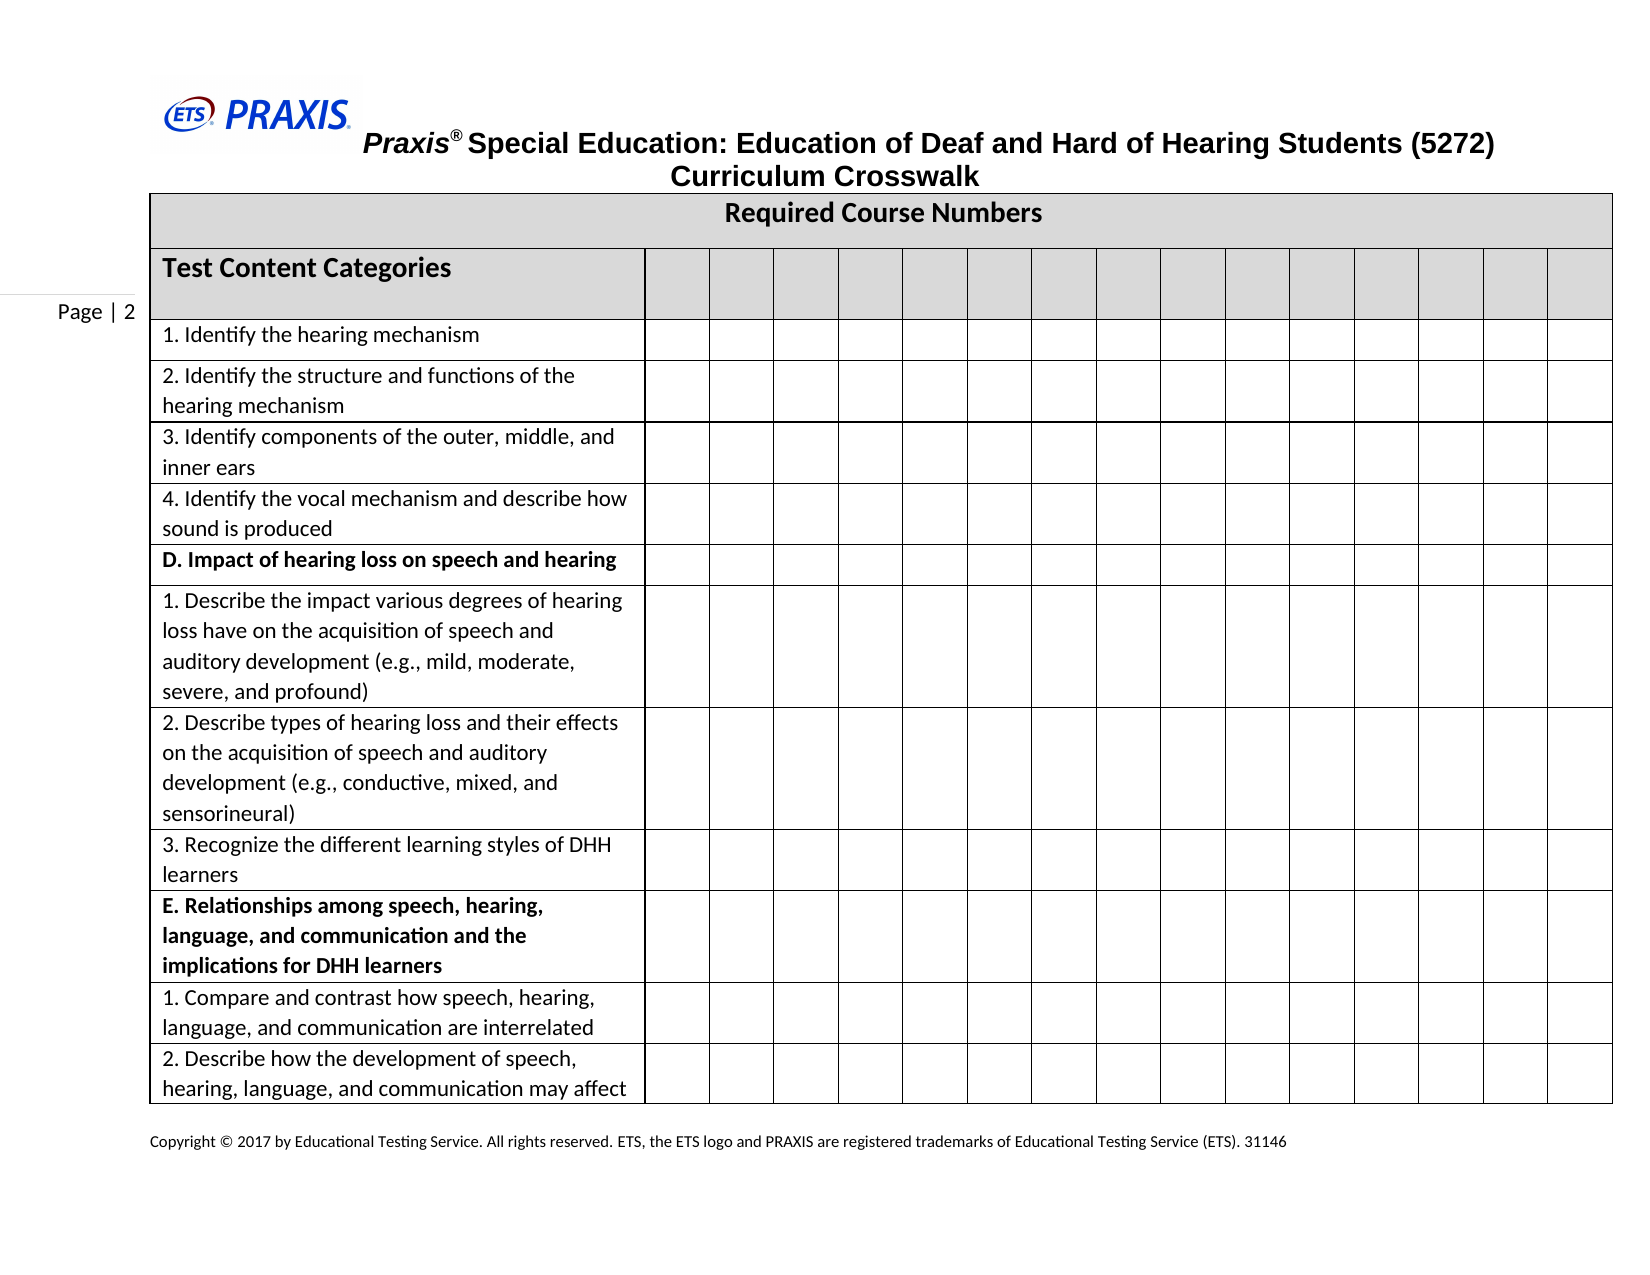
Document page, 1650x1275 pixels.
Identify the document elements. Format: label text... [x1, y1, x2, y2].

table_cell [1226, 586, 1289, 707]
table_cell [1419, 484, 1483, 544]
table_cell [710, 361, 773, 421]
table_cell [1355, 708, 1418, 829]
table_cell [1290, 249, 1354, 319]
table_cell [1290, 484, 1354, 544]
table_cell [839, 708, 902, 829]
table_cell [774, 708, 838, 829]
table_cell [646, 1044, 709, 1102]
table_cell [1097, 484, 1160, 544]
table_cell [839, 423, 902, 483]
table_cell [646, 891, 709, 982]
table_cell [1290, 1044, 1354, 1102]
table_cell [1290, 891, 1354, 982]
table_cell [1419, 983, 1483, 1043]
table_cell [1484, 249, 1547, 319]
table_cell [1032, 545, 1096, 585]
table_cell [839, 1044, 902, 1102]
table_cell [968, 983, 1031, 1043]
table_cell [1484, 983, 1547, 1043]
table_cell [1290, 320, 1354, 360]
table_cell [1355, 484, 1418, 544]
table_cell [774, 320, 838, 360]
table_cell Test Content Categories [151, 249, 644, 319]
table_cell [1032, 249, 1096, 319]
table_cell [903, 708, 967, 829]
table_cell [1161, 1044, 1225, 1102]
table_cell [1290, 423, 1354, 483]
table_cell [968, 423, 1031, 483]
table_cell [1419, 708, 1483, 829]
table_cell [1161, 983, 1225, 1043]
table_cell [903, 830, 967, 890]
table_cell [710, 249, 773, 319]
table_cell [1032, 586, 1096, 707]
table_cell [1226, 545, 1289, 585]
table_cell [839, 830, 902, 890]
table_cell [1161, 891, 1225, 982]
table_cell [1548, 249, 1612, 319]
table_cell [1032, 320, 1096, 360]
table_cell [1290, 586, 1354, 707]
table_cell 2. Describe how the development of speech, hearing, language, and communication may affect DHH learners [151, 1044, 644, 1102]
table_cell [903, 423, 967, 483]
table_cell 1. Describe the impact various degrees of hearing loss have on the acquisition of speech and auditory development (e.g., mild, moderate, severe, and profound) [151, 586, 644, 707]
table_cell [1419, 830, 1483, 890]
table_cell 3. Recognize the different learning styles of DHH learners [151, 830, 644, 890]
table_cell [968, 320, 1031, 360]
table_cell [1161, 545, 1225, 585]
table_cell [968, 484, 1031, 544]
table_cell [1548, 545, 1612, 585]
table_cell [1484, 361, 1547, 421]
table_cell [839, 361, 902, 421]
table_cell [1484, 708, 1547, 829]
table_cell [1355, 545, 1418, 585]
table_cell [710, 830, 773, 890]
table_cell [646, 484, 709, 544]
table_cell [1226, 983, 1289, 1043]
table_cell [1419, 1044, 1483, 1102]
table_cell D. Impact of hearing loss on speech and hearing [151, 545, 644, 585]
table_cell [903, 983, 967, 1043]
table_cell [1226, 361, 1289, 421]
table_cell [903, 545, 967, 585]
table_cell [1032, 891, 1096, 982]
table_cell [1355, 983, 1418, 1043]
table_cell [710, 586, 773, 707]
table_cell [774, 1044, 838, 1102]
table_cell [968, 361, 1031, 421]
table_cell [1290, 361, 1354, 421]
table_cell [774, 830, 838, 890]
table_cell [1548, 423, 1612, 483]
table_cell [1097, 545, 1160, 585]
table_cell [1032, 423, 1096, 483]
table_cell [1548, 983, 1612, 1043]
table_cell [710, 320, 773, 360]
table_cell 2. Describe types of hearing loss and their effects on the acquisition of speech and auditory development (e.g., conductive, mixed, and sensorineural) [151, 708, 644, 829]
table_cell [1226, 1044, 1289, 1102]
table_cell [1355, 1044, 1418, 1102]
table_cell [710, 1044, 773, 1102]
table_cell [1032, 708, 1096, 829]
table_cell [774, 484, 838, 544]
table_cell [1290, 830, 1354, 890]
table_cell [903, 586, 967, 707]
table_cell [903, 249, 967, 319]
table_cell [646, 708, 709, 829]
table_cell [774, 586, 838, 707]
table_cell [1484, 830, 1547, 890]
table_cell [1161, 423, 1225, 483]
table_cell [839, 545, 902, 585]
table_cell [710, 983, 773, 1043]
table_cell 2. Identify the structure and functions of the hearing mechanism [151, 361, 644, 421]
table_cell [968, 1044, 1031, 1102]
table_cell [839, 249, 902, 319]
table_cell [774, 545, 838, 585]
table_cell [1484, 545, 1547, 585]
table_cell [1355, 586, 1418, 707]
table_cell [1419, 586, 1483, 707]
table_cell [1097, 708, 1160, 829]
table_cell [1548, 708, 1612, 829]
table_cell [646, 983, 709, 1043]
table_cell [1484, 586, 1547, 707]
table_cell 4. Identify the vocal mechanism and describe how sound is produced [151, 484, 644, 544]
table_cell [1161, 586, 1225, 707]
table_cell [1419, 423, 1483, 483]
table_cell 1. Identify the hearing mechanism [151, 320, 644, 360]
table_header Required Course Numbers [151, 194, 1612, 248]
table_cell [903, 320, 967, 360]
table_cell [1484, 484, 1547, 544]
table_cell E. Relationships among speech, hearing, language, and communication and the implications for DHH learners [151, 891, 644, 982]
table_cell [1419, 545, 1483, 585]
table_cell [839, 891, 902, 982]
table_cell [646, 830, 709, 890]
table_cell [1355, 423, 1418, 483]
table_cell [1355, 249, 1418, 319]
table_cell [903, 891, 967, 982]
table_cell [1032, 983, 1096, 1043]
table_cell [1548, 830, 1612, 890]
table_cell [1419, 320, 1483, 360]
table_cell [1032, 1044, 1096, 1102]
table_cell [1484, 320, 1547, 360]
table_cell [774, 249, 838, 319]
table_cell [1484, 423, 1547, 483]
table_cell [1161, 249, 1225, 319]
table_cell [1419, 361, 1483, 421]
table_cell [646, 423, 709, 483]
table_cell [968, 545, 1031, 585]
table_cell [1097, 983, 1160, 1043]
table_cell [1548, 361, 1612, 421]
table_cell [1097, 320, 1160, 360]
table_cell [1226, 484, 1289, 544]
table_cell [1290, 708, 1354, 829]
table_cell [903, 484, 967, 544]
table_cell [968, 708, 1031, 829]
table_cell [646, 586, 709, 707]
table_cell 1. Compare and contrast how speech, hearing, language, and communication are interrelated [151, 983, 644, 1043]
table_cell [710, 484, 773, 544]
table_cell [1226, 891, 1289, 982]
table_cell [1419, 249, 1483, 319]
table_cell [1419, 891, 1483, 982]
table_cell [1290, 983, 1354, 1043]
table_cell [839, 586, 902, 707]
table_cell [1161, 708, 1225, 829]
table_cell [1097, 586, 1160, 707]
table_cell [1161, 361, 1225, 421]
table_cell [1226, 320, 1289, 360]
table_cell [1548, 484, 1612, 544]
table_cell [1161, 484, 1225, 544]
table_cell [1097, 1044, 1160, 1102]
table_cell [1548, 1044, 1612, 1102]
table_cell [1290, 545, 1354, 585]
table_cell [774, 361, 838, 421]
table_cell [1097, 830, 1160, 890]
table_cell [1484, 1044, 1547, 1102]
table_cell [1097, 423, 1160, 483]
table_cell [774, 423, 838, 483]
table_cell [710, 708, 773, 829]
table_cell [1226, 249, 1289, 319]
table_cell [1032, 484, 1096, 544]
table_cell [1484, 891, 1547, 982]
table_cell [1355, 361, 1418, 421]
table_cell [646, 361, 709, 421]
table_cell [968, 891, 1031, 982]
picture [150, 75, 363, 154]
table_cell [1548, 891, 1612, 982]
table_cell [1355, 830, 1418, 890]
table_cell [1097, 249, 1160, 319]
table_cell [839, 983, 902, 1043]
table_cell [839, 320, 902, 360]
table_cell [646, 320, 709, 360]
table_cell [968, 830, 1031, 890]
table_cell [1226, 423, 1289, 483]
table_cell [1548, 320, 1612, 360]
table_cell [710, 891, 773, 982]
table_cell [968, 586, 1031, 707]
table_cell [1161, 830, 1225, 890]
table_cell [710, 545, 773, 585]
table_cell [1097, 891, 1160, 982]
table_cell [774, 891, 838, 982]
table_cell [1548, 586, 1612, 707]
table_cell [1226, 708, 1289, 829]
table_cell [1355, 320, 1418, 360]
table_cell [1032, 361, 1096, 421]
table_cell [903, 1044, 967, 1102]
table_cell [1226, 830, 1289, 890]
table_cell [1032, 830, 1096, 890]
table_cell [646, 249, 709, 319]
table_cell [1097, 361, 1160, 421]
table_cell [1161, 320, 1225, 360]
table_cell [968, 249, 1031, 319]
table_cell [774, 983, 838, 1043]
table_cell [839, 484, 902, 544]
table_cell [1355, 891, 1418, 982]
table_cell [710, 423, 773, 483]
table_cell [646, 545, 709, 585]
table_cell 3. Identify components of the outer, middle, and inner ears [151, 423, 644, 483]
table_cell [903, 361, 967, 421]
